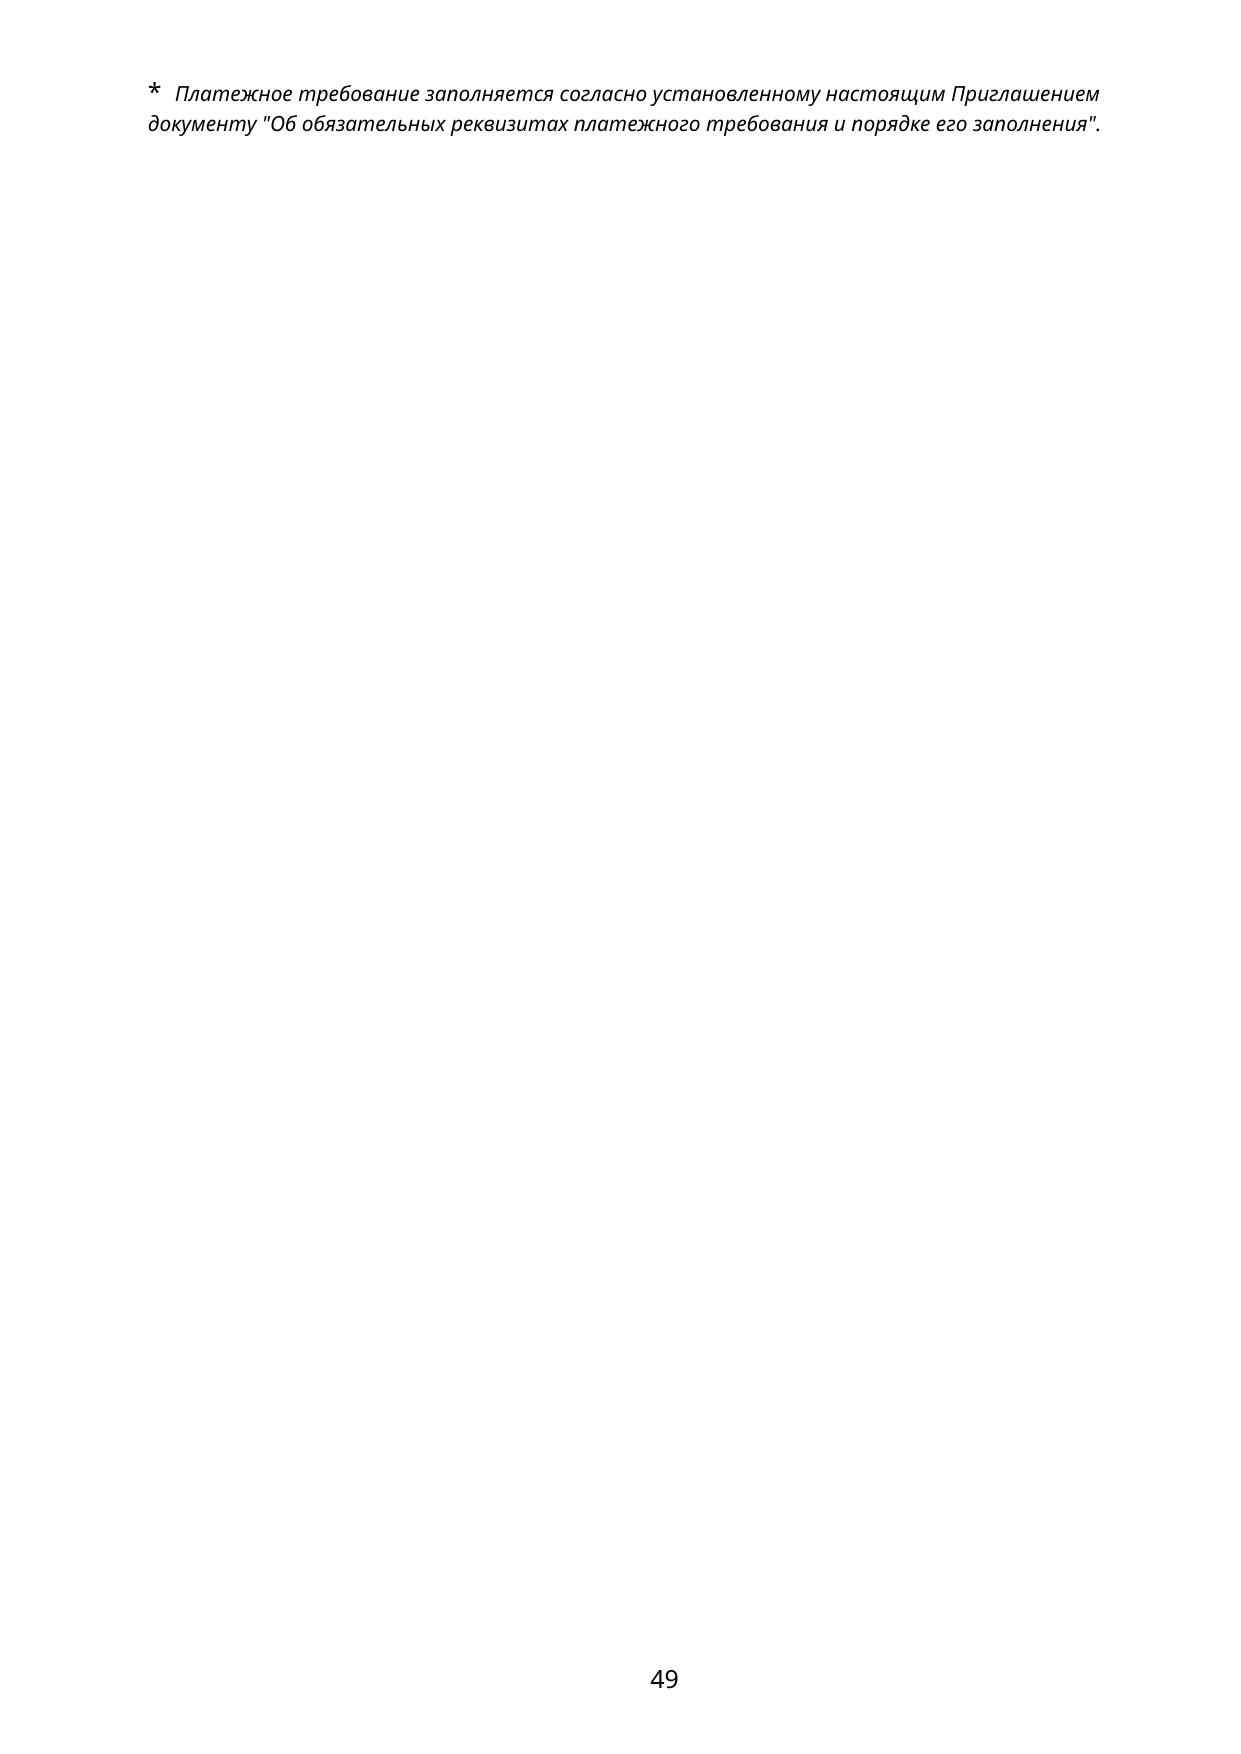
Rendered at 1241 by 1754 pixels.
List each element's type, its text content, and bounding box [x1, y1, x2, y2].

text * Платежное требование заполняется согласно установленному настоящим Приглашением документу "Об обязательных реквизитах платежного требования и порядке его заполнения". [148, 75, 1181, 137]
